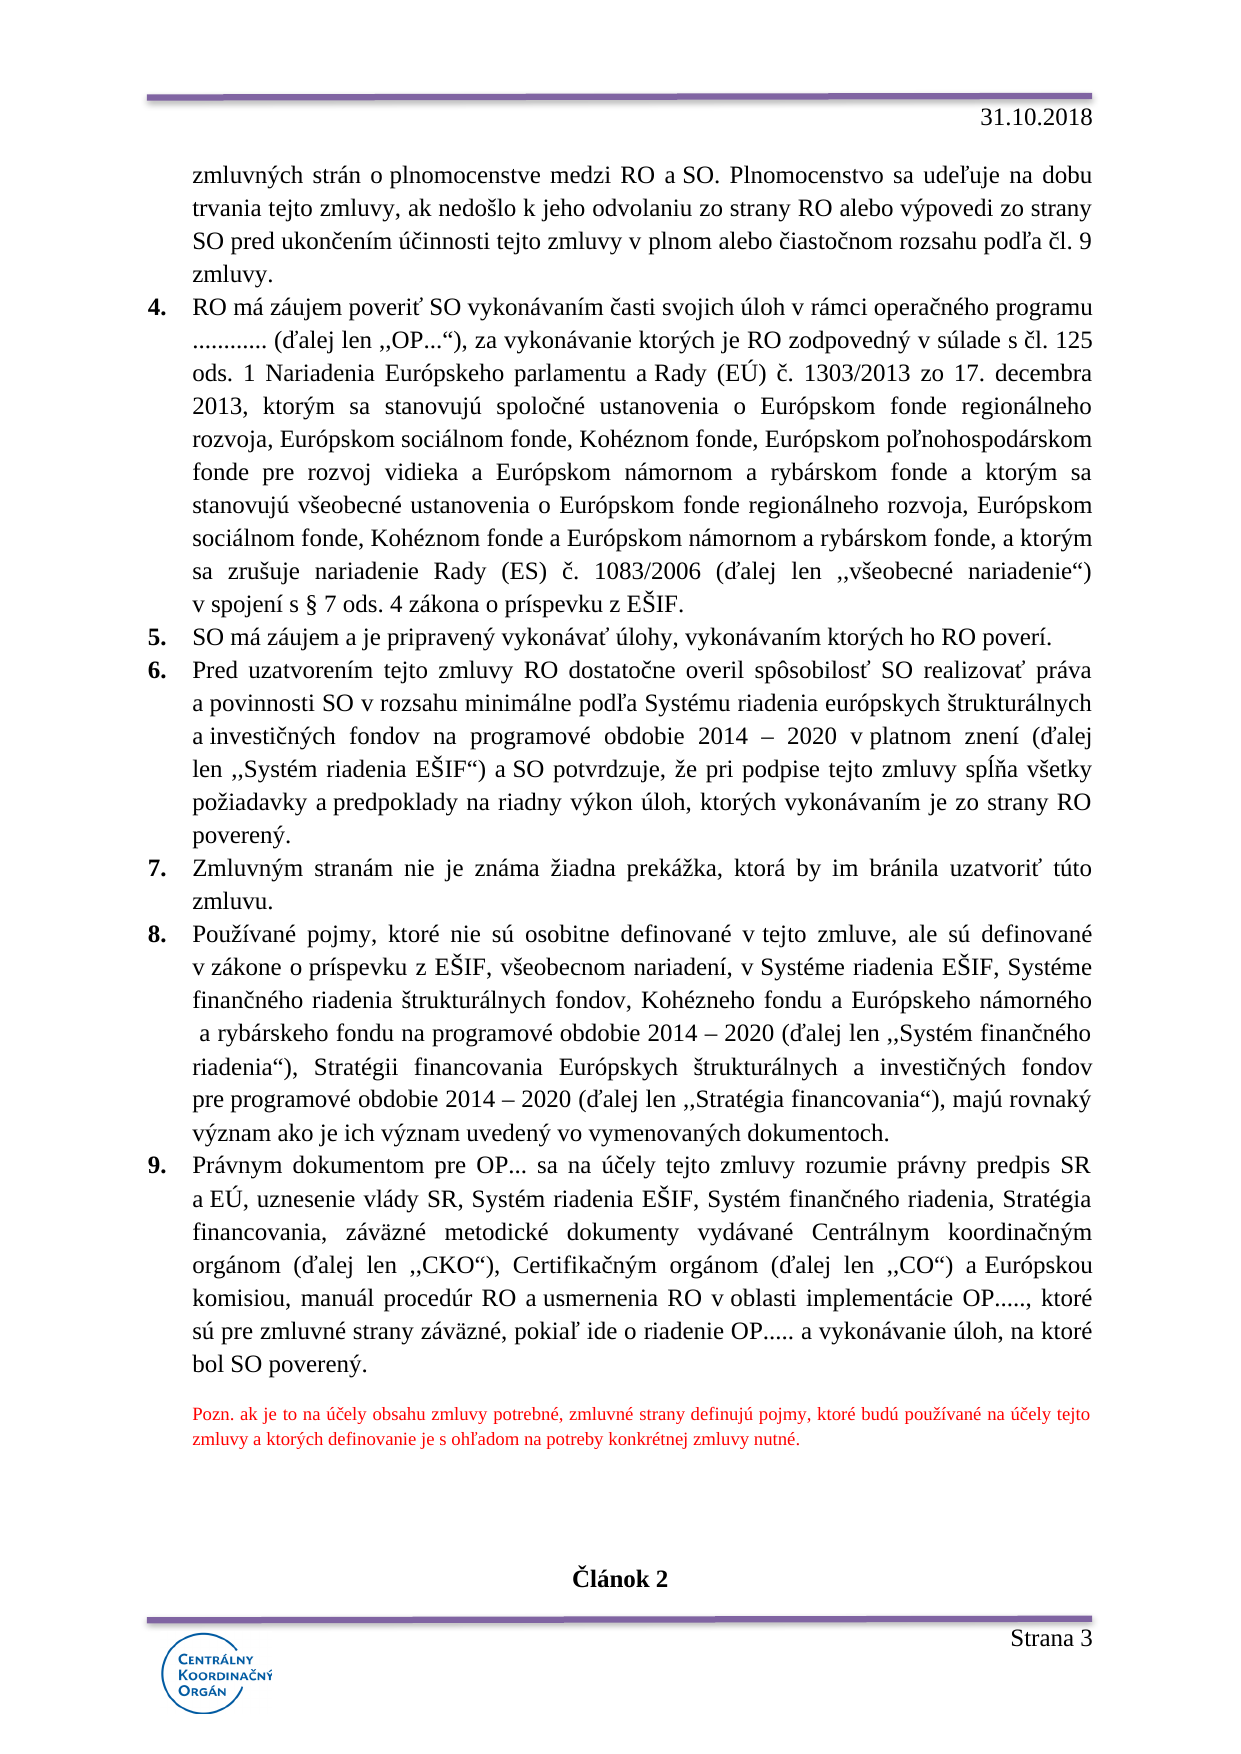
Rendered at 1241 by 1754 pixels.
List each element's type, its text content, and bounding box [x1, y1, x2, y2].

list Pred uzatvorením tejto zmluvy RO dostatočne overil spôsobilosť SO realizovať práva a povinnosti SO v rozsahu minimálne podľa Systému riadenia európskych štrukturálnych a investičných fondov na programové obdobie 2014 – 2020 v platnom znení (ďalej len ,,Systém riadenia EŠIF“) a SO potvrdzuje, že pri podpise tejto zmluvy spĺňa všetky požiadavky a predpoklady na riadny výkon úloh, ktorých vykonávaním je zo strany RO poverený. [148, 655, 1093, 849]
list RO má záujem poveriť SO vykonávaním časti svojich úloh v rámci operačného programu ............ (ďalej len ,,OP...“), za vykonávanie ktorých je RO zodpovedný v súlade s čl. 125 ods. 1 Nariadenia Európskeho parlamentu a Rady (EÚ) č. 1303/2013 zo 17. decembra 2013, ktorým sa stanovujú spoločné ustanovenia o Európskom fonde regionálneho rozvoja, Európskom sociálnom fonde, Kohéznom fonde, Európskom poľnohospodárskom fonde pre rozvoj vidieka a Európskom námornom a rybárskom fonde a ktorým sa stanovujú všeobecné ustanovenia o Európskom fonde regionálneho rozvoja, Európskom sociálnom fonde, Kohéznom fonde a Európskom námornom a rybárskom fonde, a ktorým sa zrušuje nariadenie Rady (ES) č. 1083/2006 (ďalej len ,,všeobecné nariadenie“) v spojení s § 7 ods. 4 zákona o príspevku z EŠIF. [148, 292, 1093, 618]
picture [159, 1631, 272, 1713]
text Pozn. ak je to na účely obsahu zmluvy potrebné, zmluvné strany definujú pojmy, ktoré budú používané na účely tejto zmluvy a ktorých definovanie je s ohľadom na potreby konkrétnej zmluvy nutné. [192, 1403, 1093, 1449]
list Používané pojmy, ktoré nie sú osobitne definované v tejto zmluve, ale sú definované v zákone o príspevku z EŠIF, všeobecnom nariadení, v Systéme riadenia EŠIF, Systéme finančného riadenia štrukturálnych fondov, Kohézneho fondu a Európskeho námorného a rybárskeho fondu na programové obdobie 2014 – 2020 (ďalej len ,,Systém finančného riadenia“), Stratégii financovania Európskych štrukturálnych a investičných fondov pre programové obdobie 2014 – 2020 (ďalej len ,,Stratégia financovania“), majú rovnaký význam ako je ich význam uvedený vo vymenovaných dokumentoch. [148, 919, 1093, 1146]
list Zmluvným stranám nie je známa žiadna prekážka, ktorá by im bránila uzatvoriť túto zmluvu. [148, 853, 1093, 915]
list Právnym dokumentom pre OP... sa na účely tejto zmluvy rozumie právny predpis SR a EÚ, uznesenie vlády SR, Systém riadenia EŠIF, Systém finančného riadenia, Stratégia financovania, záväzné metodické dokumenty vydávané Centrálnym koordinačným orgánom (ďalej len ,,CKO“), Certifikačným orgánom (ďalej len ,,CO“) a Európskou komisiou, manuál procedúr RO a usmernenia RO v oblasti implementácie OP....., ktoré sú pre zmluvné strany záväzné, pokiaľ ide o riadenie OP..... a vykonávanie úloh, na ktoré bol SO poverený. [148, 1151, 1093, 1377]
list SO má záujem a je pripravený vykonávať úlohy, vykonávaním ktorých ho RO poverí. [148, 622, 1093, 651]
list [148, 160, 1093, 288]
text Článok 2 [148, 1564, 1093, 1593]
